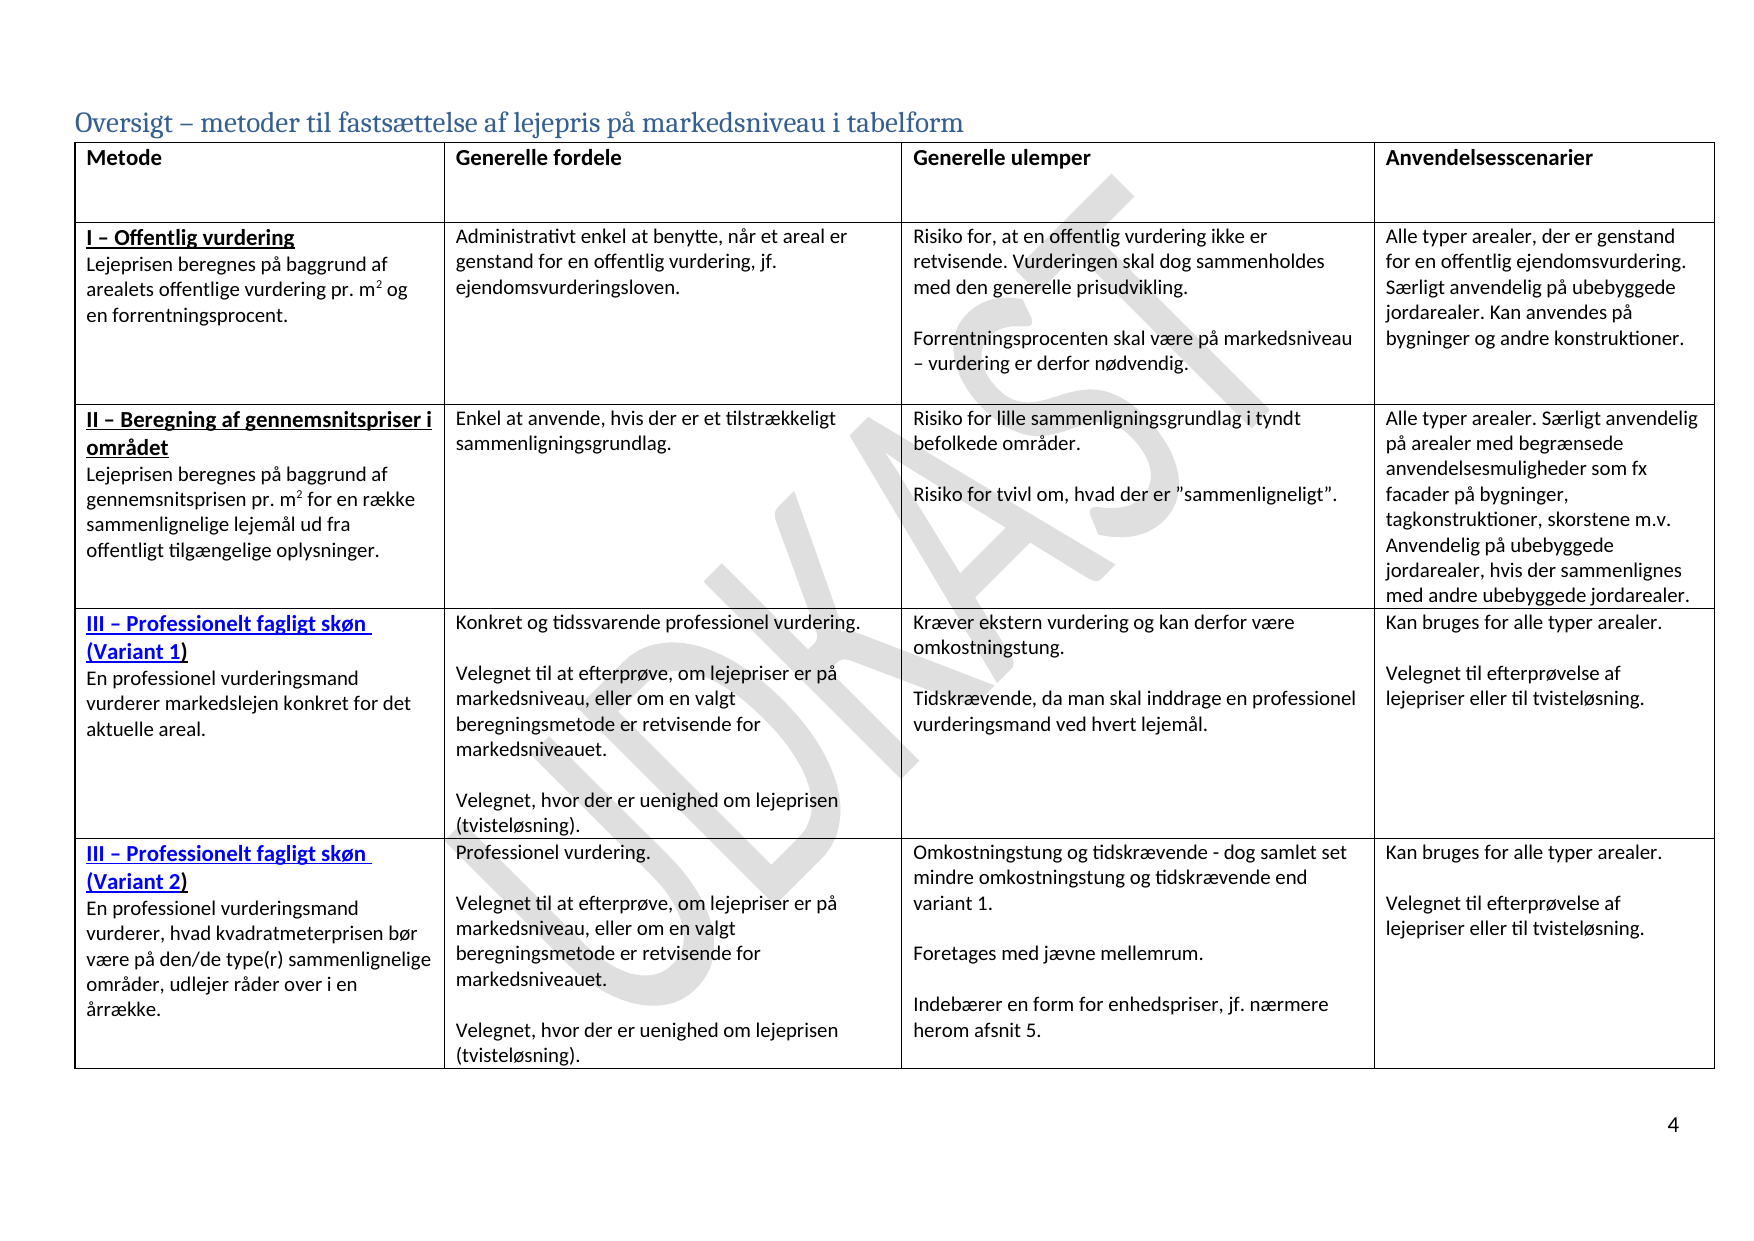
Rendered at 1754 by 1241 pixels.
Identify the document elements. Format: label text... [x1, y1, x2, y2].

table_cell III – Professionelt fagligt skøn (Variant 1) En professionel vurderingsmand vurderer markedslejen konkret for det aktuelle areal. [76, 609, 444, 838]
table_cell Kræver ekstern vurdering og kan derfor være omkostningstung. Tidskrævende, da man skal inddrage en professionel vurderingsmand ved hvert lejemål. [902, 609, 1374, 838]
table_header Generelle fordele [445, 143, 901, 222]
table_cell Alle typer arealer. Særligt anvendelig på arealer med begrænsede anvendelsesmuligheder som fx facader på bygninger, tagkonstruktioner, skorstene m.v. Anvendelig på ubebyggede jordarealer, hvis der sammenlignes med andre ubebyggede jordarealer. [1375, 405, 1714, 608]
subtitle Oversigt – metoder til fastsættelse af lejepris på markedsniveau i tabelform [75, 106, 1679, 139]
table_cell Konkret og tidssvarende professionel vurdering. Velegnet til at efterprøve, om lejepriser er på markedsniveau, eller om en valgt beregningsmetode er retvisende for markedsniveauet. Velegnet, hvor der er uenighed om lejeprisen (tvisteløsning). [445, 609, 901, 838]
table_cell Administrativt enkel at benytte, når et areal er genstand for en offentlig vurdering, jf. ejendomsvurderingsloven. [445, 223, 901, 404]
table_cell Kan bruges for alle typer arealer. Velegnet til efterprøvelse af lejepriser eller til tvisteløsning. [1375, 839, 1714, 1068]
table_cell Alle typer arealer, der er genstand for en offentlig ejendomsvurdering. Særligt anvendelig på ubebyggede jordarealer. Kan anvendes på bygninger og andre konstruktioner. [1375, 223, 1714, 404]
table_cell II – Beregning af gennemsnitspriser i området Lejeprisen beregnes på baggrund af gennemsnitsprisen pr. m2 for en række sammenlignelige lejemål ud fra offentligt tilgængelige oplysninger. [76, 405, 444, 608]
table_cell Risiko for, at en offentlig vurdering ikke er retvisende. Vurderingen skal dog sammenholdes med den generelle prisudvikling. Forrentningsprocenten skal være på markedsniveau – vurdering er derfor nødvendig. [902, 223, 1374, 404]
table_cell I – Offentlig vurdering Lejeprisen beregnes på baggrund af arealets offentlige vurdering pr. m2 og en forrentningsprocent. [76, 223, 444, 404]
table_header Metode [76, 143, 444, 222]
table_cell Professionel vurdering. Velegnet til at efterprøve, om lejepriser er på markedsniveau, eller om en valgt beregningsmetode er retvisende for markedsniveauet. Velegnet, hvor der er uenighed om lejeprisen (tvisteløsning). [445, 839, 901, 1068]
table_cell III – Professionelt fagligt skøn (Variant 2) En professionel vurderingsmand vurderer, hvad kvadratmeterprisen bør være på den/de type(r) sammenlignelige områder, udlejer råder over i en årrække. [76, 839, 444, 1068]
table_cell Risiko for lille sammenligningsgrundlag i tyndt befolkede områder. Risiko for tvivl om, hvad der er ”sammenligneligt”. [902, 405, 1374, 608]
table_cell Omkostningstung og tidskrævende - dog samlet set mindre omkostningstung og tidskrævende end variant 1. Foretages med jævne mellemrum. Indebærer en form for enhedspriser, jf. nærmere herom afsnit 5. [902, 839, 1374, 1068]
table_header Generelle ulemper [902, 143, 1374, 222]
table_cell Kan bruges for alle typer arealer. Velegnet til efterprøvelse af lejepriser eller til tvisteløsning. [1375, 609, 1714, 838]
table_cell Enkel at anvende, hvis der er et tilstrækkeligt sammenligningsgrundlag. [445, 405, 901, 608]
table_header Anvendelsesscenarier [1375, 143, 1714, 222]
